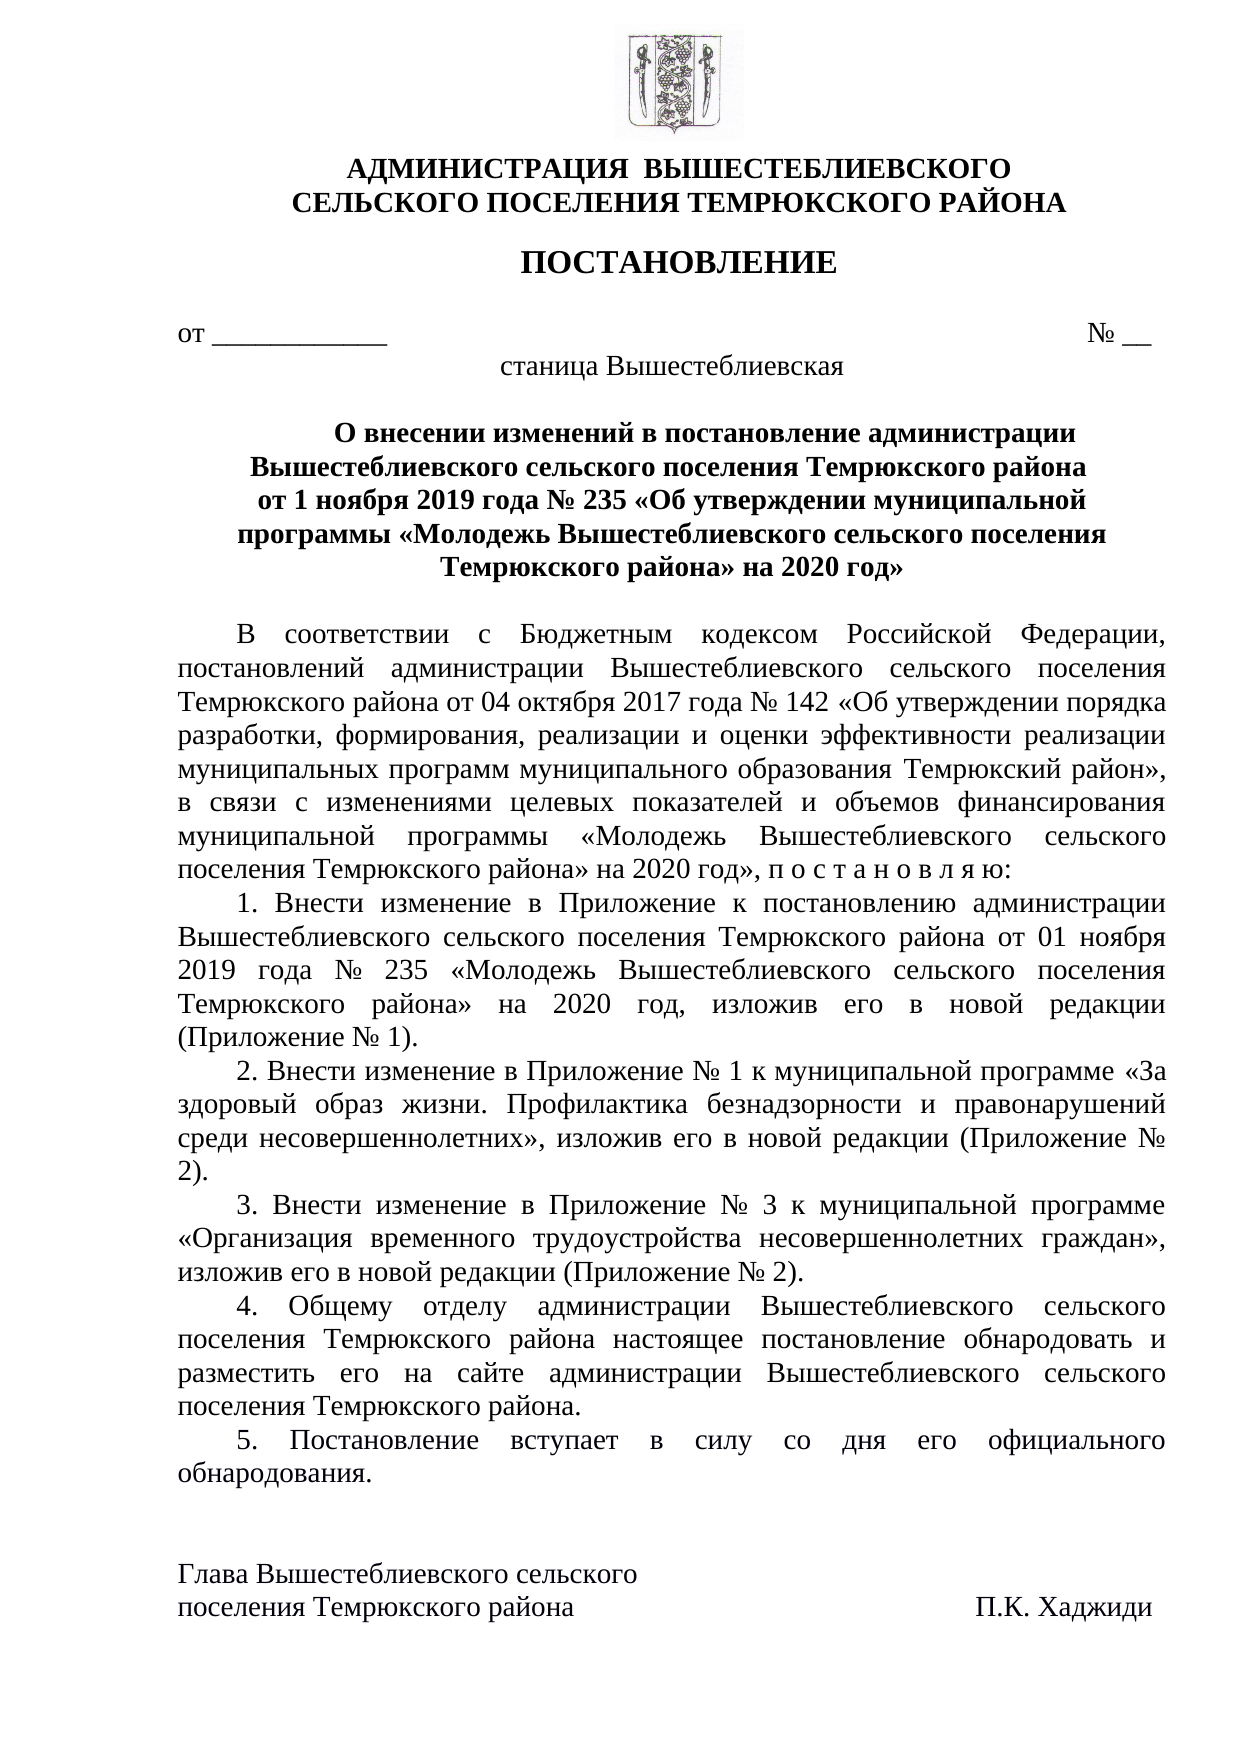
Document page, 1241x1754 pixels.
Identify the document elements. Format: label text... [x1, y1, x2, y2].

text В соответствии с Бюджетным кодексом Российской Федерации, постановлений администрации Вышестеблиевского сельского поселения Темрюкского района от 04 октября 2017 года № 142 «Об утверждении порядка разработки, формирования, реализации и оценки эффективности реализации муниципальных программ муниципального образования Темрюкский район», в связи с изменениями целевых показателей и объемов финансирования муниципальной программы «Молодежь Вышестеблиевского сельского поселения Темрюкского района» на 2020 год», п о с т а н о в л я ю: [177, 617, 1167, 885]
text 2. Внести изменение в Приложение № 1 к муниципальной программе «За здоровый образ жизни. Профилактика безнадзорности и правонарушений среди несовершеннолетних», изложив его в новой редакции (Приложение № 2). [177, 1053, 1167, 1187]
picture [614, 24, 744, 141]
text АДМИНИСТРАЦИЯ ВЫШЕСТЕБЛИЕВСКОГО [177, 152, 1181, 185]
text Глава Вышестеблиевского сельского [177, 1556, 1167, 1589]
text от ____________ № __ [177, 315, 1167, 348]
text СЕЛЬСКОГО ПОСЕЛЕНИЯ ТЕМРЮКСКОГО РАЙОНА [177, 185, 1181, 219]
text ПОСТАНОВЛЕНИЕ [177, 243, 1181, 281]
text 4. Общему отделу администрации Вышестеблиевского сельского поселения Темрюкского района настоящее постановление обнародовать и разместить его на сайте администрации Вышестеблиевского сельского поселения Темрюкского района. [177, 1288, 1167, 1422]
text 5. Постановление вступает в силу со дня его официального обнародования. [177, 1422, 1167, 1489]
text станица Вышестеблиевская [177, 348, 1167, 382]
text 1. Внести изменение в Приложение к постановлению администрации Вышестеблиевского сельского поселения Темрюкского района от 01 ноября 2019 года № 235 «Молодежь Вышестеблиевского сельского поселения Темрюкского района» на 2020 год, изложив его в новой редакции (Приложение № 1). [177, 885, 1167, 1053]
text 3. Внести изменение в Приложение № 3 к муниципальной программе «Организация временного трудоустройства несовершеннолетних граждан», изложив его в новой редакции (Приложение № 2). [177, 1187, 1167, 1288]
text О внесении изменений в постановление администрации Вышестеблиевского сельского поселения Темрюкского района от 1 ноября 2019 года № 235 «Об утверждении муниципальной программы «Молодежь Вышестеблиевского сельского поселения Темрюкского района» на 2020 год» [177, 415, 1167, 583]
text поселения Темрюкского района П.К. Хаджиди [177, 1589, 1167, 1623]
